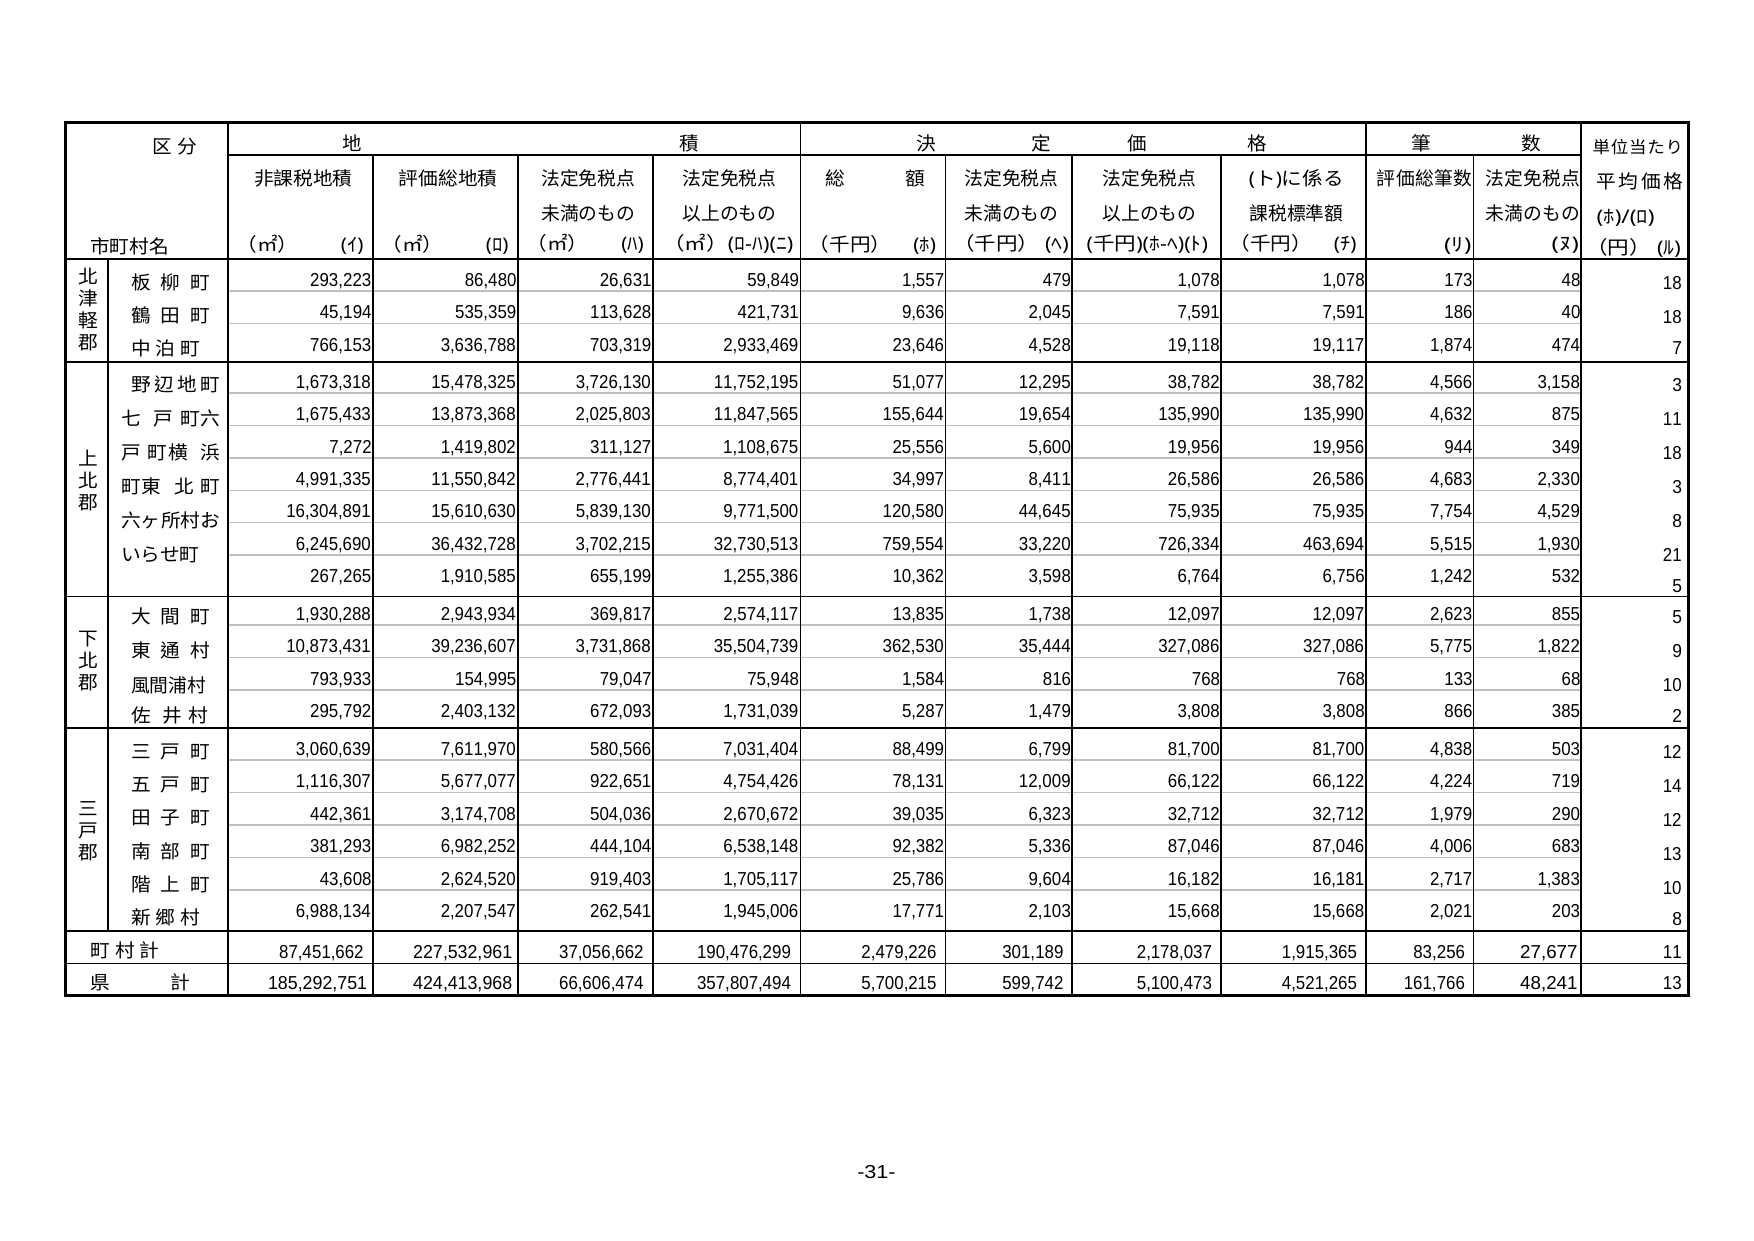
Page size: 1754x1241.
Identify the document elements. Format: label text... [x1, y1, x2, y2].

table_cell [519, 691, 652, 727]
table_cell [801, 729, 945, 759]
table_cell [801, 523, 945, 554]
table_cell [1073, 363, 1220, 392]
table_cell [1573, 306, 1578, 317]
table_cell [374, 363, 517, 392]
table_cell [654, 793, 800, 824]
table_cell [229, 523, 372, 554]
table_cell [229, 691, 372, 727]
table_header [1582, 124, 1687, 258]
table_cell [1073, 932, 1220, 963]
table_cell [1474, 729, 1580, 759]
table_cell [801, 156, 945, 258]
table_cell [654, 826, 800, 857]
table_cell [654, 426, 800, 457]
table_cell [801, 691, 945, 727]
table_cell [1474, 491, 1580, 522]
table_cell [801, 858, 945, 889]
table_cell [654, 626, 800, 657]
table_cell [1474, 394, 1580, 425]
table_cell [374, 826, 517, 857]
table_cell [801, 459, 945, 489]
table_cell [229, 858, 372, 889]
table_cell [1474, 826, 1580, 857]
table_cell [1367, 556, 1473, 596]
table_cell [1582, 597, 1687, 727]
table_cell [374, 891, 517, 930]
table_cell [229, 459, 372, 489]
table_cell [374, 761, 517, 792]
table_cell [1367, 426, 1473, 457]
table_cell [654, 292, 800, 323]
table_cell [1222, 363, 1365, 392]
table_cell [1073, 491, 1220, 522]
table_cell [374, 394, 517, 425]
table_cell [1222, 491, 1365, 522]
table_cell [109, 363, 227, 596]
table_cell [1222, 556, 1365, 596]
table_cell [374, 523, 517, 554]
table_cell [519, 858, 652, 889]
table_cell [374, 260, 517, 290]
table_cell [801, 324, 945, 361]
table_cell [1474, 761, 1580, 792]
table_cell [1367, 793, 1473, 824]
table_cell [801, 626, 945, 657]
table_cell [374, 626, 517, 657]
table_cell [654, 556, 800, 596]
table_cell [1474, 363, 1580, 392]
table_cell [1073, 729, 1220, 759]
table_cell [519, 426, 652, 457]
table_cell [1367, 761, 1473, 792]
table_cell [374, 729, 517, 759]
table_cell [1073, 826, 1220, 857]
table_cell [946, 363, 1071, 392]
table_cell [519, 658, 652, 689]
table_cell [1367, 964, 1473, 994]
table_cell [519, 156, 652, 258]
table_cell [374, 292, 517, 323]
text -31- [362, 1161, 1390, 1183]
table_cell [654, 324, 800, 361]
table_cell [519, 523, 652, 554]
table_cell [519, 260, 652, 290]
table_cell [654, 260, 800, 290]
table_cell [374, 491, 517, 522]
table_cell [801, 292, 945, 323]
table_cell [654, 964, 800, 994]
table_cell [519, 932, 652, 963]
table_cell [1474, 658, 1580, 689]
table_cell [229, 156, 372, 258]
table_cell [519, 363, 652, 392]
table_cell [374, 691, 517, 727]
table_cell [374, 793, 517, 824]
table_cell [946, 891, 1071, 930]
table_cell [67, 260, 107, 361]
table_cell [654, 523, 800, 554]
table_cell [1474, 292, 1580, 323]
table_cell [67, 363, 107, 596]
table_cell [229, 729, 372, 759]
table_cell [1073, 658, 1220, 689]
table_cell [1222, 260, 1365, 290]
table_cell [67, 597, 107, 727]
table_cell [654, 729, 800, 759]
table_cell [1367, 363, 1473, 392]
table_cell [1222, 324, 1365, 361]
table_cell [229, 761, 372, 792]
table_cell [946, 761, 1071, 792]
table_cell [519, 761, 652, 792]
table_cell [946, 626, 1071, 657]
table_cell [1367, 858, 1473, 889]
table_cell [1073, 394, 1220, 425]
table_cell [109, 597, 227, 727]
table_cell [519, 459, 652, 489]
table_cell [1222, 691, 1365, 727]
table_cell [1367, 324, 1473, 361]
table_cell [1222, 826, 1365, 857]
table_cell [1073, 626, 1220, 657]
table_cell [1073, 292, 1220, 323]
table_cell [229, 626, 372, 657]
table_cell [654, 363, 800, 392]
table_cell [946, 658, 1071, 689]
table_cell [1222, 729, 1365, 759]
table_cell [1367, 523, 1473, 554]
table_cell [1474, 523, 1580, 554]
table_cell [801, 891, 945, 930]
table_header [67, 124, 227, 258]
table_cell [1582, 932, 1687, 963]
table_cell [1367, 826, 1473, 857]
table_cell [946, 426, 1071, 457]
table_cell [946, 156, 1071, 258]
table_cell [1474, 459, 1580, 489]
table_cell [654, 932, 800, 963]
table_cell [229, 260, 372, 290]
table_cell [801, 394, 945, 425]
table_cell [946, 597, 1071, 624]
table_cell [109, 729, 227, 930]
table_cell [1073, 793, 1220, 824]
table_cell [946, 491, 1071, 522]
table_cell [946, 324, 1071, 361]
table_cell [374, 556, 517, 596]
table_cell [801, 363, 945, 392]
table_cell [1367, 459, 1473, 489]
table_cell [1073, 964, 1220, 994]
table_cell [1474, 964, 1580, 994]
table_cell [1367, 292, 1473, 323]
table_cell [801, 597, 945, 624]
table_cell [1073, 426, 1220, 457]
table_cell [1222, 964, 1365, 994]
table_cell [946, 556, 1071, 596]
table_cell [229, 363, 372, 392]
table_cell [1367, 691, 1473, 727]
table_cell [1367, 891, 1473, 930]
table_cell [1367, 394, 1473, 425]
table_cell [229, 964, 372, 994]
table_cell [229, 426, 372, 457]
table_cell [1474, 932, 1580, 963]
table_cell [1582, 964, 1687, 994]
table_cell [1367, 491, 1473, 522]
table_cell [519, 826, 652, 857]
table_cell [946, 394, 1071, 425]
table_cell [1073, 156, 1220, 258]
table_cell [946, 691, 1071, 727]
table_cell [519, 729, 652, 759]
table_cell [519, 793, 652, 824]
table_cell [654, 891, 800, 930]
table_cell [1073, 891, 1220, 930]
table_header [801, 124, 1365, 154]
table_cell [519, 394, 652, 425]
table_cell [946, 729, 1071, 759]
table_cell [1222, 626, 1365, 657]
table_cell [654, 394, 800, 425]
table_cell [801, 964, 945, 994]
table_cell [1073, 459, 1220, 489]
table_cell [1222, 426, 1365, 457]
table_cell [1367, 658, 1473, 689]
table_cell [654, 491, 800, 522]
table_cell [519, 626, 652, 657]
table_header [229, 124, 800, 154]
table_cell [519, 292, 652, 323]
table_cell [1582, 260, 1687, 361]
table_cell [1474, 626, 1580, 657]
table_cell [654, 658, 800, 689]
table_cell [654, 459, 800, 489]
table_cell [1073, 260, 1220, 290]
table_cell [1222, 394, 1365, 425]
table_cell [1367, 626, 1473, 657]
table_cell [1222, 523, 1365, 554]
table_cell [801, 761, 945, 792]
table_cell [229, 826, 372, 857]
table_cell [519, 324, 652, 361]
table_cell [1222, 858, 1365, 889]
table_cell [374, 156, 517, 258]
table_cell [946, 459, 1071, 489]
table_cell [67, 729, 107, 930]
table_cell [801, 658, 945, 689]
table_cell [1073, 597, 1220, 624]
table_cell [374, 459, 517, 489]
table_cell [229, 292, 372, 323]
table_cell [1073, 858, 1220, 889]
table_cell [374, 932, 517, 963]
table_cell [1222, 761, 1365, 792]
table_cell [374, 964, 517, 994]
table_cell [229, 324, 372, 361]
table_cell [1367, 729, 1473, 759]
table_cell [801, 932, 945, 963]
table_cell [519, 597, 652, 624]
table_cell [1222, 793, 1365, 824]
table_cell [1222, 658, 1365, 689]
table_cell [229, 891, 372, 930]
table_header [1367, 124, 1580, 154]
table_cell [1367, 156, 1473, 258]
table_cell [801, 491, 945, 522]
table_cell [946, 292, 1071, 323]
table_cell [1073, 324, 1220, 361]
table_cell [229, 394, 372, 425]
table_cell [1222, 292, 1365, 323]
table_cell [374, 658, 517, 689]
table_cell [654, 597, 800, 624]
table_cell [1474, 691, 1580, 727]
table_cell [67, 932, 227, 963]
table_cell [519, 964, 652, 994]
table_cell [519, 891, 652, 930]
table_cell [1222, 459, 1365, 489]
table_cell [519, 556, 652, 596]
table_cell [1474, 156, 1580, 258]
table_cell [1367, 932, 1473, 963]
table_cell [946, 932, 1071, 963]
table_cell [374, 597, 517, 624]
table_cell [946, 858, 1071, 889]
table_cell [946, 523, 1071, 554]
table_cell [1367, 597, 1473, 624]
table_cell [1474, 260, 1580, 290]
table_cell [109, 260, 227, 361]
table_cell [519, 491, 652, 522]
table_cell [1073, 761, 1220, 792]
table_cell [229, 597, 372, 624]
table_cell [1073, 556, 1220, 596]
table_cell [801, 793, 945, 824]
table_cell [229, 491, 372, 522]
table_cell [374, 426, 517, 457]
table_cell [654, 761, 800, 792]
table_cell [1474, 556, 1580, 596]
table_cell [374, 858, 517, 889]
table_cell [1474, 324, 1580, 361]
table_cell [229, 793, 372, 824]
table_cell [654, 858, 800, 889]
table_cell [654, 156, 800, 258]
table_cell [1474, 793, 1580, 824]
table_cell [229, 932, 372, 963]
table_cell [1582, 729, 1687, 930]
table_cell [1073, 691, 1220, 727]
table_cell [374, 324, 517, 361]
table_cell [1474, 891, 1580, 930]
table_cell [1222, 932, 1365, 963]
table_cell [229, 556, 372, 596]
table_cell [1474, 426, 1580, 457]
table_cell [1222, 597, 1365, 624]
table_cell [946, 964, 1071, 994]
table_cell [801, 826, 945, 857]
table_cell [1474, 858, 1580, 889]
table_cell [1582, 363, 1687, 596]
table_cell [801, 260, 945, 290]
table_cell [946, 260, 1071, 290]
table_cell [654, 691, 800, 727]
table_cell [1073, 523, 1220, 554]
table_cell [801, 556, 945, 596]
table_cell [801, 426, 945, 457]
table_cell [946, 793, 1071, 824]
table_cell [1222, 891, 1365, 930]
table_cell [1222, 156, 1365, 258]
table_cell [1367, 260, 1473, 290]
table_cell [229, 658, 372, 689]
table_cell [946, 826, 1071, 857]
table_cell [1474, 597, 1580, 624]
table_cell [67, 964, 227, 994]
